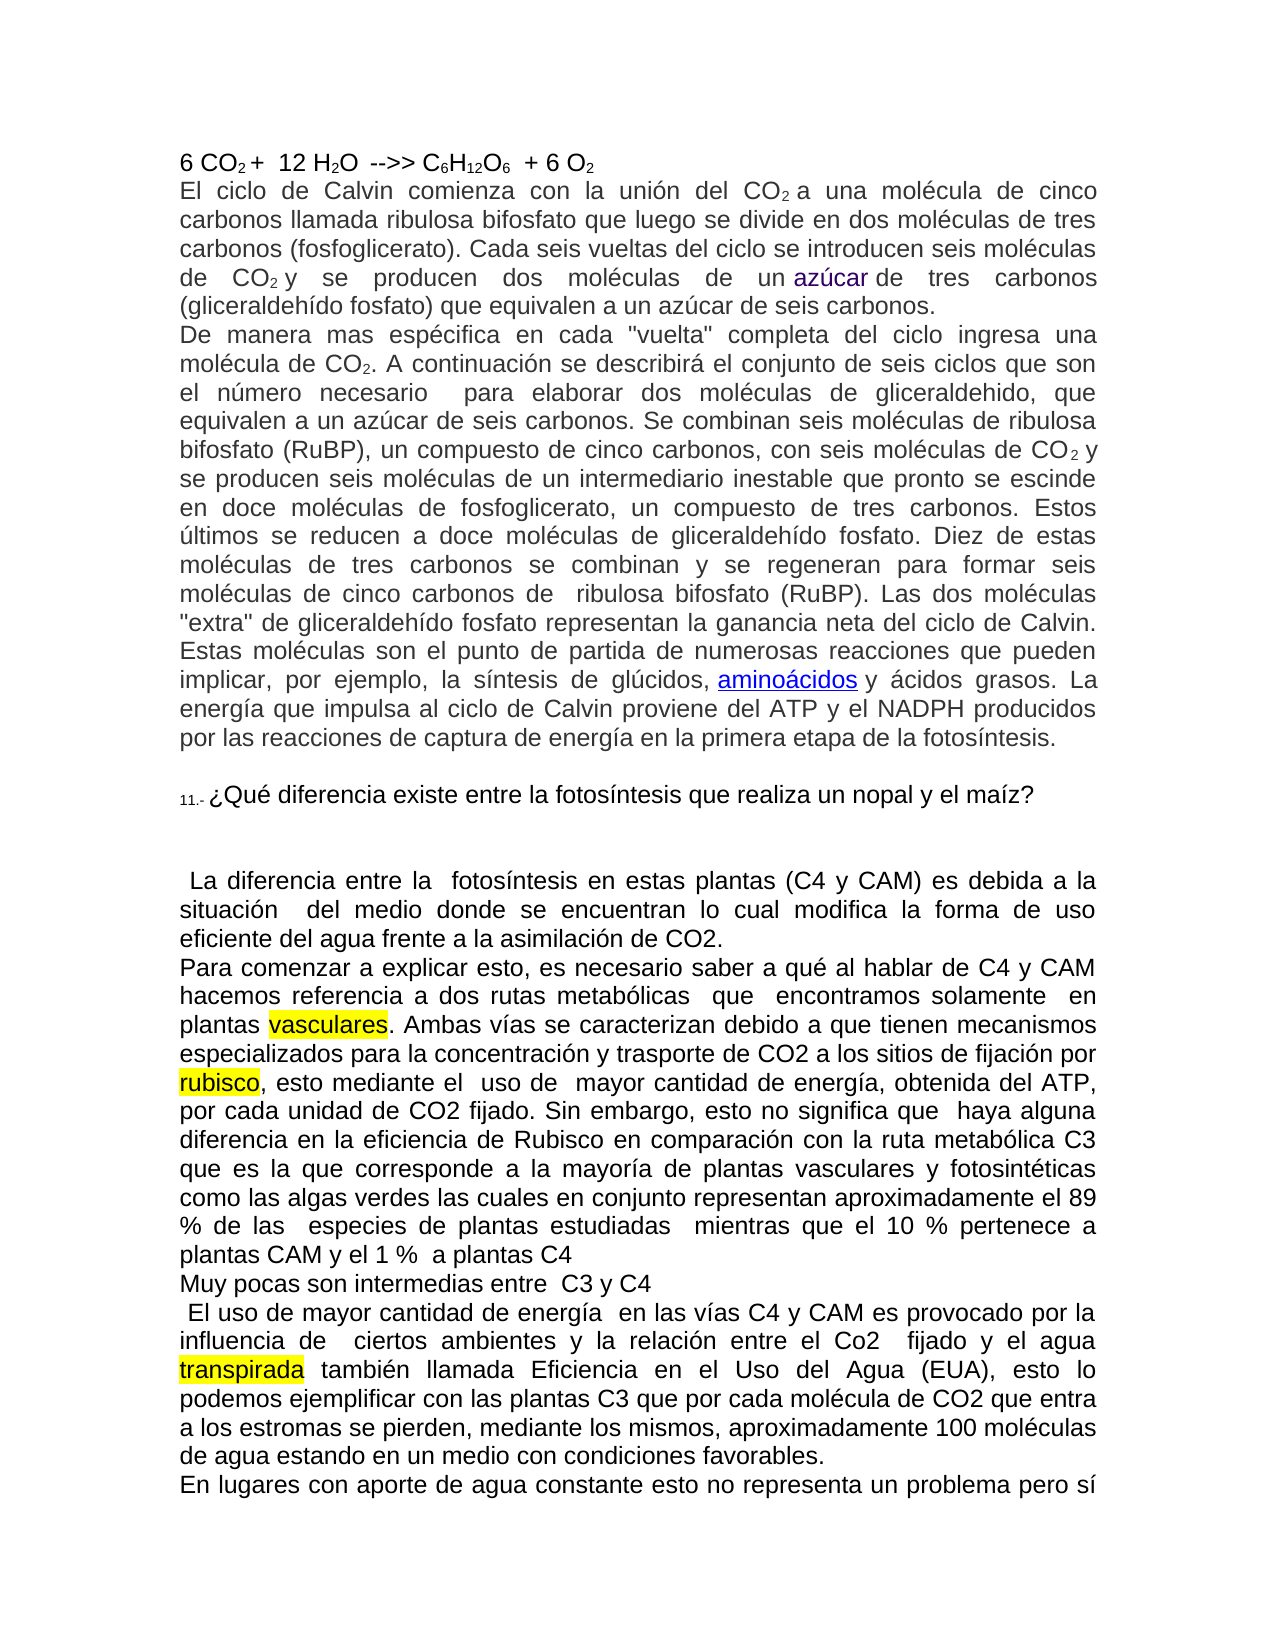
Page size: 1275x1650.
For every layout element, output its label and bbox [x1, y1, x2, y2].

table_cell [179, 148, 1098, 1499]
